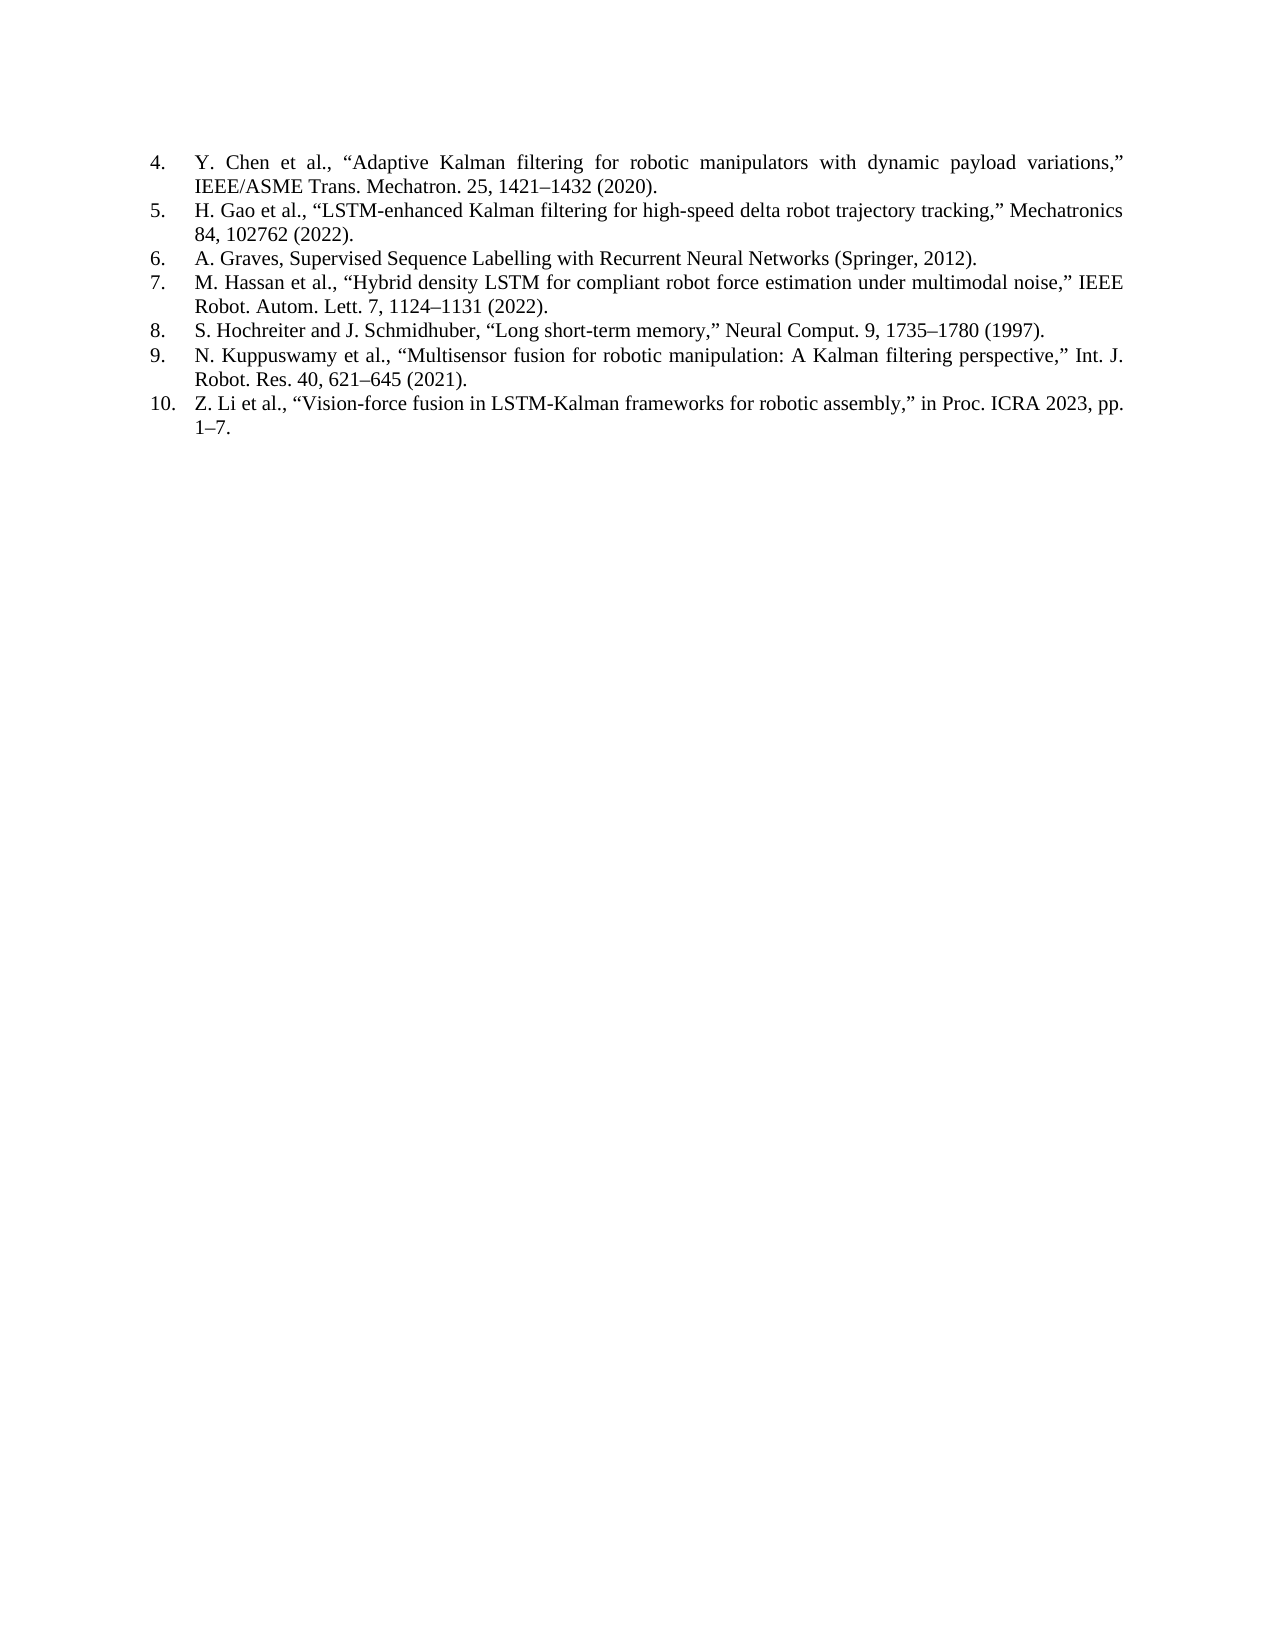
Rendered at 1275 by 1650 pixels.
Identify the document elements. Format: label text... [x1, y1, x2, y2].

list N. Kuppuswamy et al., “Multisensor fusion for robotic manipulation: A Kalman filtering perspective,” Int. J. Robot. Res. 40, 621–645 (2021). [150, 342, 1125, 391]
list Z. Li et al., “Vision-force fusion in LSTM-Kalman frameworks for robotic assembly,” in Proc. ICRA 2023, pp. 1–7. [150, 391, 1125, 439]
list M. Hassan et al., “Hybrid density LSTM for compliant robot force estimation under multimodal noise,” IEEE Robot. Autom. Lett. 7, 1124–1131 (2022). [150, 270, 1125, 318]
list A. Graves, Supervised Sequence Labelling with Recurrent Neural Networks (Springer, 2012). [150, 246, 1125, 270]
list H. Gao et al., “LSTM-enhanced Kalman filtering for high-speed delta robot trajectory tracking,” Mechatronics 84, 102762 (2022). [150, 198, 1125, 246]
list S. Hochreiter and J. Schmidhuber, “Long short-term memory,” Neural Comput. 9, 1735–1780 (1997). [150, 318, 1125, 342]
list Y. Chen et al., “Adaptive Kalman filtering for robotic manipulators with dynamic payload variations,” IEEE/ASME Trans. Mechatron. 25, 1421–1432 (2020). [150, 150, 1125, 198]
